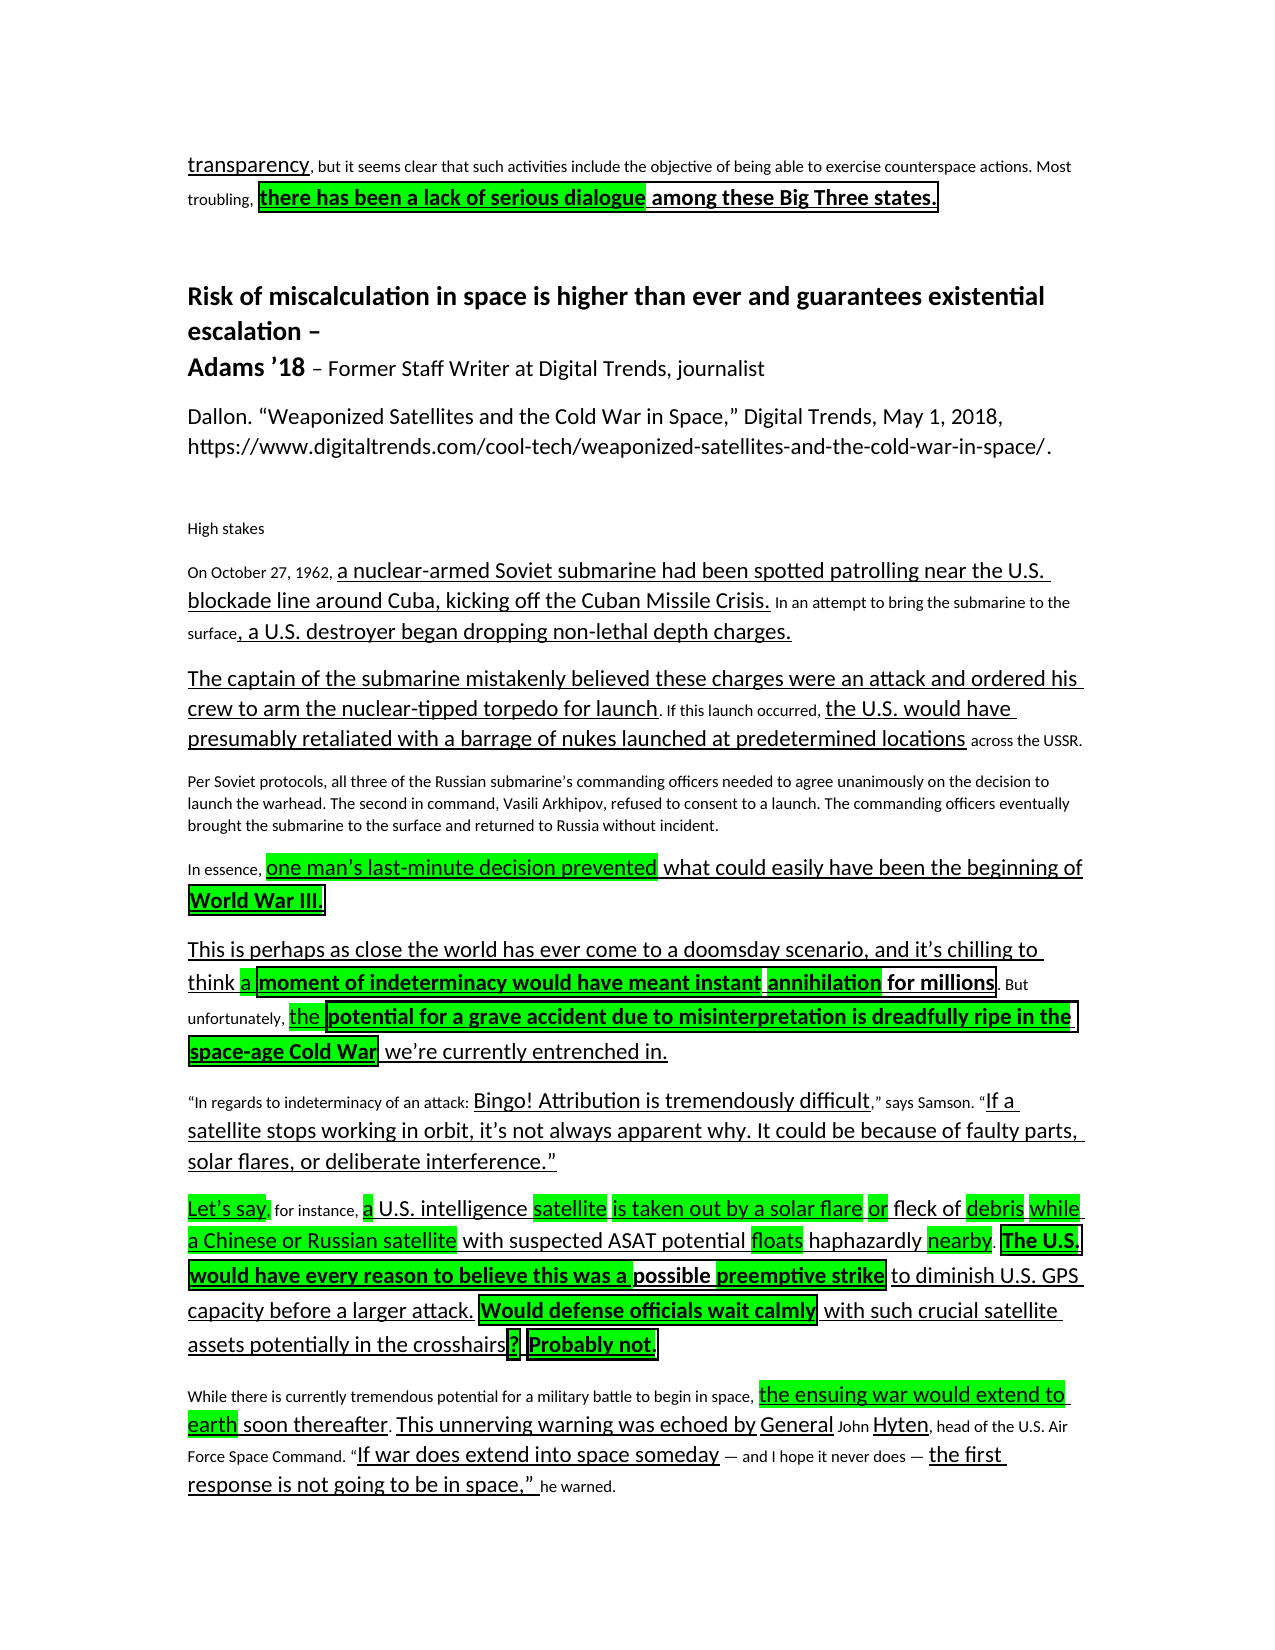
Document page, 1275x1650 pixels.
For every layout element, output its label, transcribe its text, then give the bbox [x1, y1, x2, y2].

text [187, 150, 1087, 213]
text This is perhaps as close the world has ever come to a doomsday scenario, and it’s chilling to think a moment of indeterminacy would have meant instant annihilation for millions. But unfortunately, the potential for a grave accident due to misinterpretation is dreadfully ripe in the space-age Cold War we’re currently entrenched in. [187, 935, 1087, 1067]
text The captain of the submarine mistakenly believed these charges were an attack and ordered his crew to arm the nuclear-tipped torpedo for launch. If this launch occurred, the U.S. would have presumably retaliated with a barrage of nukes launched at predetermined locations across the USSR. [187, 664, 1087, 752]
subtitle Risk of miscalculation in space is higher than ever and guarantees existential escalation – [187, 279, 1087, 347]
text Let’s say, for instance, a U.S. intelligence satellite is taken out by a solar flare or fleck of debris while a Chinese or Russian satellite with suspected ASAT potential floats haphazardly nearby. The U.S. would have every reason to believe this was a possible preemptive strike to diminish U.S. GPS capacity before a larger attack. Would defense officials wait calmly with such crucial satellite assets potentially in the crosshairs? Probably not. [187, 1194, 1087, 1361]
text Adams ’18 – Former Staff Writer at Digital Trends, journalist [187, 350, 1087, 383]
text “In regards to indeterminacy of an attack: Bingo! Attribution is tremendously difficult,” says Samson. “If a satellite stops working in orbit, it’s not always apparent why. It could be because of faulty parts, solar flares, or deliberate interference.” [187, 1086, 1087, 1175]
text While there is currently tremendous potential for a military battle to begin in space, the ensuing war would extend to earth soon thereafter. This unnerving warning was echoed by General John Hyten, head of the U.S. Air Force Space Command. “If war does extend into space someday — and I hope it never does — the first response is not going to be in space,” he warned. [187, 1380, 1087, 1498]
text High stakes [187, 518, 1087, 538]
text On October 27, 1962, a nuclear-armed Soviet submarine had been spotted patrolling near the U.S. blockade line around Cuba, kicking off the Cuban Missile Crisis. In an attempt to bring the submarine to the surface, a U.S. destroyer began dropping non-lethal depth charges. [187, 556, 1087, 645]
text Dallon. “Weaponized Satellites and the Cold War in Space,” Digital Trends, May 1, 2018, https://www.digitaltrends.com/cool-tech/weaponized-satellites-and-the-cold-war-in-space/. [187, 402, 1087, 461]
text Per Soviet protocols, all three of the Russian submarine’s commanding officers needed to agree unanimously on the decision to launch the warhead. The second in command, Vasili Arkhipov, refused to consent to a launch. The commanding officers eventually brought the submarine to the surface and returned to Russia without incident. [187, 771, 1087, 835]
text In essence, one man’s last-minute decision prevented what could easily have been the beginning of World War III. [187, 853, 1087, 916]
